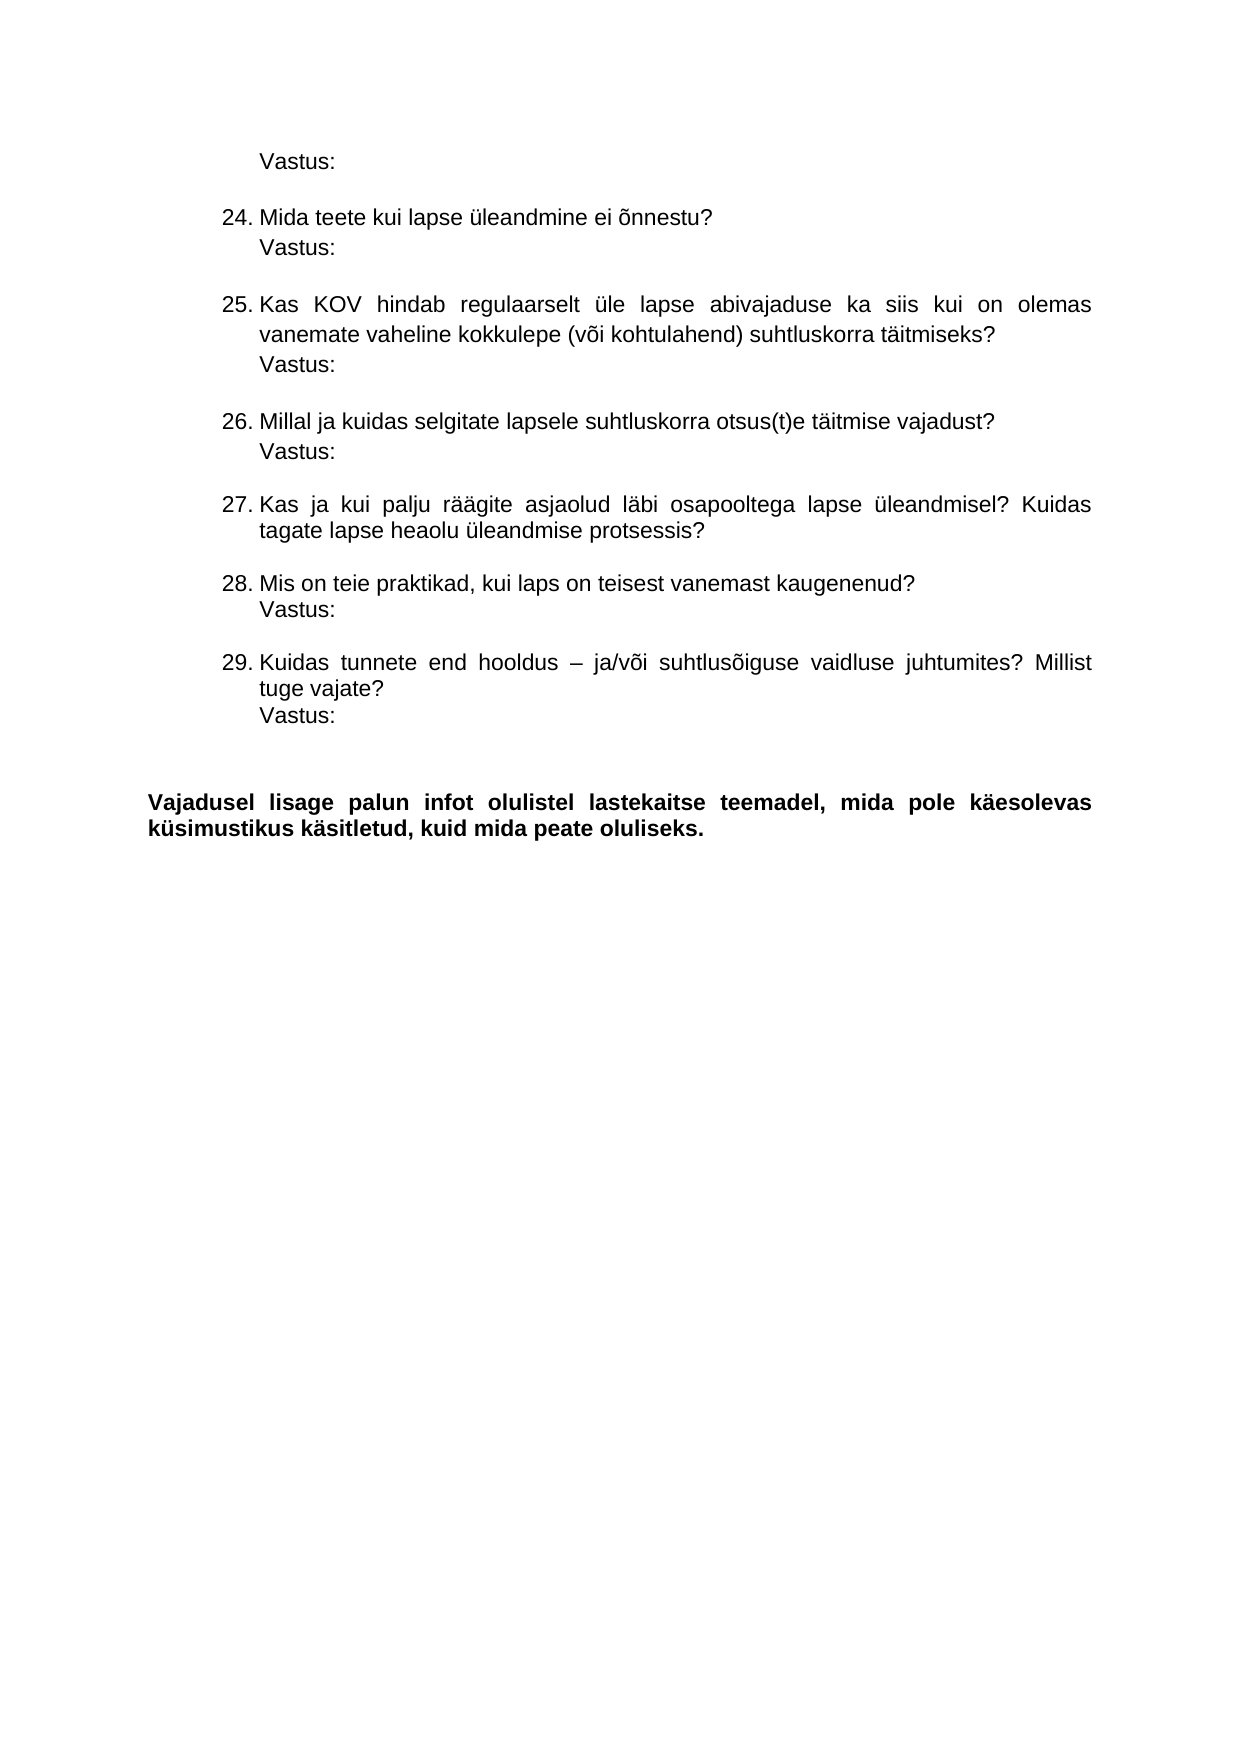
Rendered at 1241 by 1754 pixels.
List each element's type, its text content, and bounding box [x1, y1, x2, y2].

list Vastus: [259, 234, 1093, 261]
list Vastus: [259, 148, 1093, 174]
list Millal ja kuidas selgitate lapsele suhtluskorra otsus(t)e täitmise vajadust? [222, 408, 1093, 434]
list Kas KOV hindab regulaarselt üle lapse abivajaduse ka siis kui on olemas vanemate vaheline kokkulepe (või kohtulahend) suhtluskorra täitmiseks? [222, 291, 1093, 347]
list Mida teete kui lapse üleandmine ei õnnestu? [222, 204, 1093, 231]
list Kas ja kui palju räägite asjaolud läbi osapooltega lapse üleandmisel? Kuidas tagate lapse heaolu üleandmise protsessis? [222, 491, 1093, 543]
list Vastus: [259, 351, 1093, 378]
text Vajadusel lisage palun infot olulistel lastekaitse teemadel, mida pole käesolevas küsimustikus käsitletud, kuid mida peate oluliseks. [148, 788, 1093, 841]
list Vastus: [259, 596, 1093, 623]
list Mis on teie praktikad, kui laps on teisest vanemast kaugenenud? [222, 570, 1093, 596]
list Vastus: [259, 702, 1093, 728]
list Kuidas tunnete end hooldus – ja/või suhtlusõiguse vaidluse juhtumites? Millist tuge vajate? [222, 649, 1093, 702]
list Vastus: [259, 438, 1093, 464]
